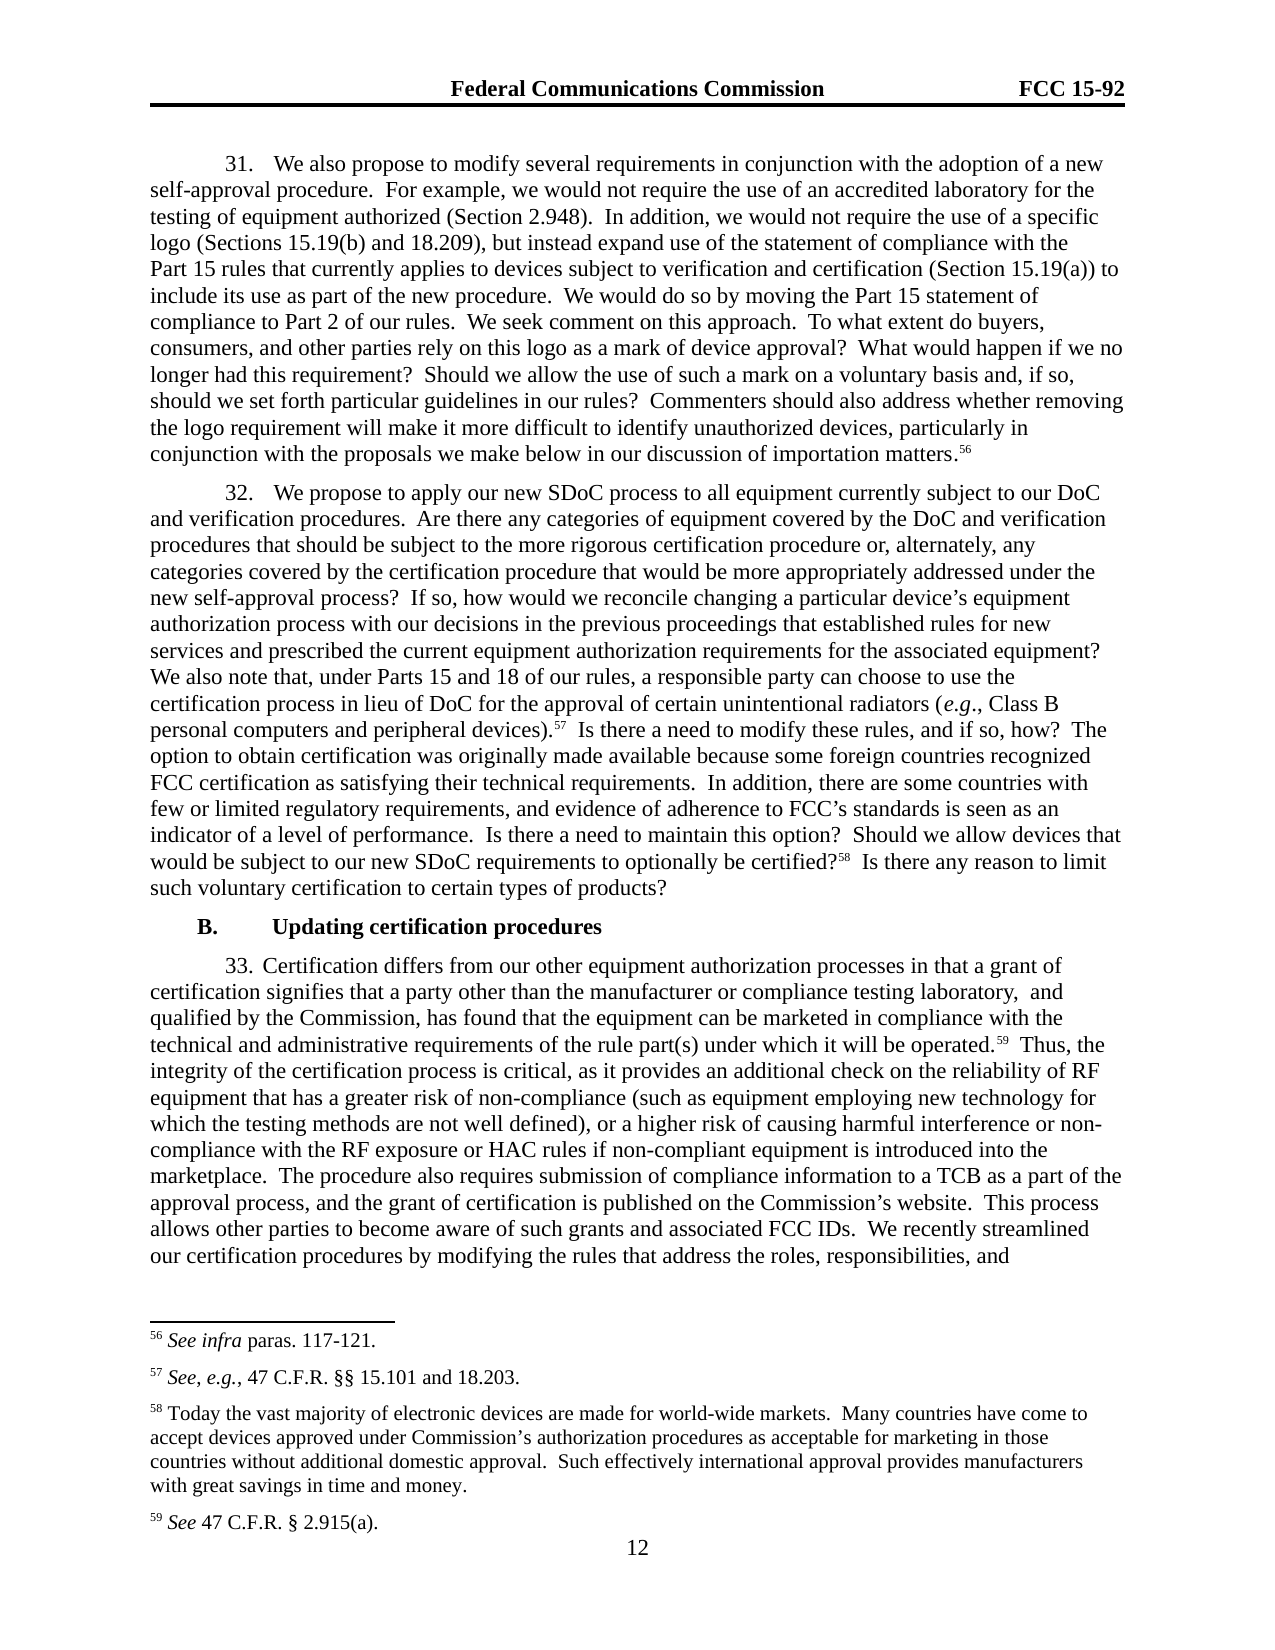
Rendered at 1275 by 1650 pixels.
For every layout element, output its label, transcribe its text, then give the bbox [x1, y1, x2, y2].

text We also propose to modify several requirements in conjunction with the adoption of a new self-approval procedure. For example, we would not require the use of an accredited laboratory for the testing of equipment authorized (Section 2.948). In addition, we would not require the use of a specific logo (Sections 15.19(b) and 18.209), but instead expand use of the statement of compliance with the Part 15 rules that currently applies to devices subject to verification and certification (Section 15.19(a)) to include its use as part of the new procedure. We would do so by moving the Part 15 statement of compliance to Part 2 of our rules. We seek comment on this approach. To what extent do buyers, consumers, and other parties rely on this logo as a mark of device approval? What would happen if we no longer had this requirement? Should we allow the use of such a mark on a voluntary basis and, if so, should we set forth particular guidelines in our rules? Commenters should also address whether removing the logo requirement will make it more difficult to identify unauthorized devices, particularly in conjunction with the proposals we make below in our discussion of importation matters. [150, 150, 1125, 466]
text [150, 952, 1125, 1268]
text We propose to apply our new SDoC process to all equipment currently subject to our DoC and verification procedures. Are there any categories of equipment covered by the DoC and verification procedures that should be subject to the more rigorous certification procedure or, alternately, any categories covered by the certification procedure that would be more appropriately addressed under the new self-approval process? If so, how would we reconcile changing a particular device’s equipment authorization process with our decisions in the previous proceedings that established rules for new services and prescribed the current equipment authorization requirements for the associated equipment? We also note that, under Parts 15 and 18 of our rules, a responsible party can choose to use the certification process in lieu of DoC for the approval of certain unintentional radiators (e.g., Class B personal computers and peripheral devices). Is there a need to modify these rules, and if so, how? The option to obtain certification was originally made available because some foreign countries recognized FCC certification as satisfying their technical requirements. In addition, there are some countries with few or limited regulatory requirements, and evidence of adherence to FCC’s standards is seen as an indicator of a level of performance. Is there a need to maintain this option? Should we allow devices that would be subject to our new SDoC requirements to optionally be certified? Is there any reason to limit such voluntary certification to certain types of products? [150, 479, 1125, 900]
subtitle Updating certification procedures [197, 913, 1125, 939]
